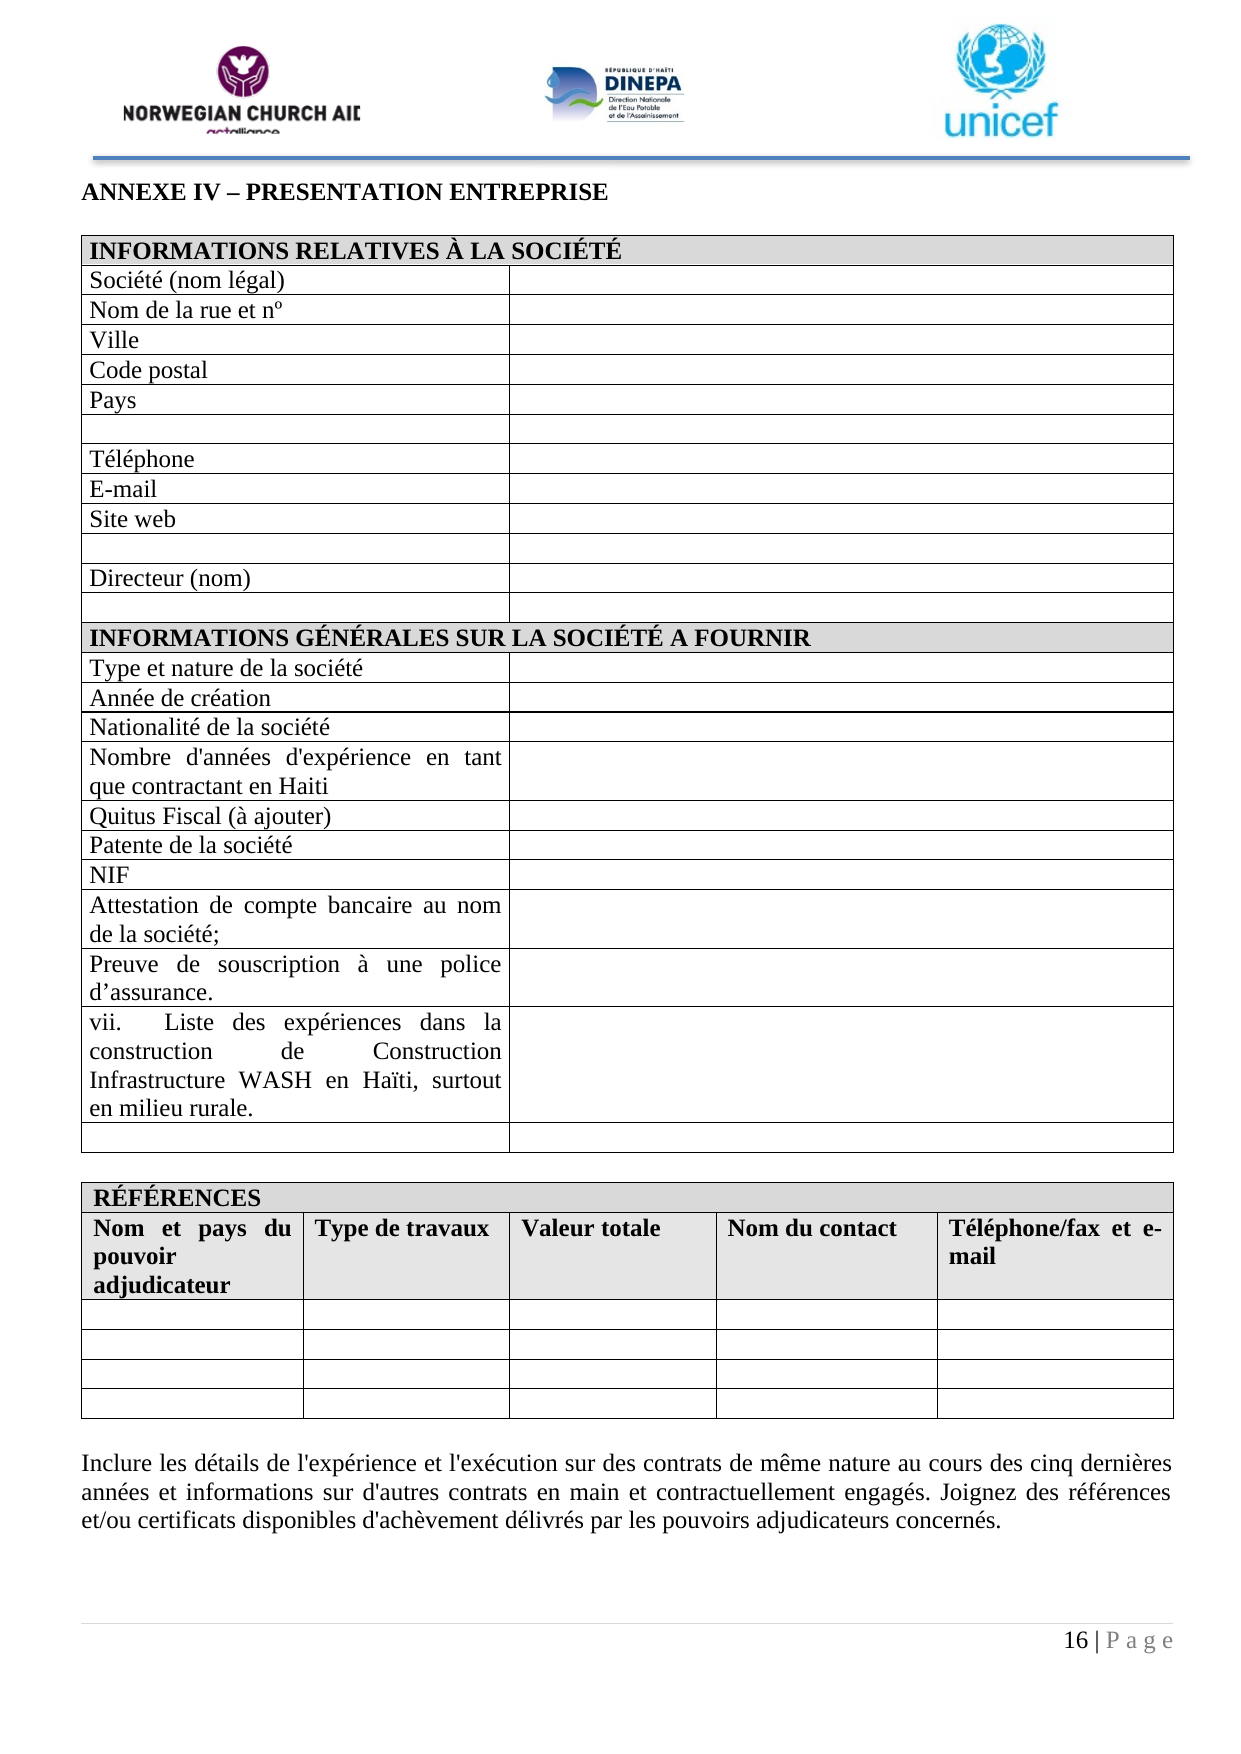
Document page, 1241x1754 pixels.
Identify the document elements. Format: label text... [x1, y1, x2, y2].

table_cell Site web [82, 504, 509, 533]
table_cell [510, 415, 1173, 443]
table_cell [510, 355, 1173, 384]
table_cell [82, 1123, 509, 1152]
table_cell E-mail [82, 474, 509, 503]
table_cell NIF [82, 860, 509, 889]
table_cell Type de travaux [304, 1213, 509, 1299]
table_cell [510, 890, 1173, 948]
table_cell [510, 801, 1173, 829]
table_cell [938, 1389, 1173, 1418]
table_cell [82, 415, 509, 443]
table_cell [510, 1389, 716, 1418]
table_cell Nom du contact [717, 1213, 937, 1299]
table_cell [717, 1330, 937, 1358]
table_cell [510, 831, 1173, 859]
table_cell [717, 1389, 937, 1418]
table_cell [510, 504, 1173, 533]
text Inclure les détails de l'expérience et l'exécution sur des contrats de même nature au cours des cinq dernières années et informations sur d'autres contrats en main et contractuellement engagés. Joignez des références et/ou certificats disponibles d'achèvement délivrés par les pouvoirs adjudicateurs concernés. [81, 1448, 1173, 1534]
table_cell [510, 325, 1173, 354]
table_cell Ville [82, 325, 509, 354]
table_cell [717, 1300, 937, 1329]
table_cell [510, 713, 1173, 741]
table_cell Code postal [82, 355, 509, 384]
table_cell Nombre d'années d'expérience en tant que contractant en Haiti [82, 742, 509, 800]
table_cell [510, 949, 1173, 1006]
table_cell [304, 1389, 509, 1418]
table_cell [510, 564, 1173, 592]
table_cell Année de création [82, 683, 509, 711]
table_cell vii. Liste des expériences dans la construction de Construction Infrastructure WASH en Haïti, surtout en milieu rurale. [82, 1007, 509, 1122]
table_cell [510, 474, 1173, 503]
table_cell Téléphone/fax et e-mail [938, 1213, 1173, 1299]
table_cell Nationalité de la société [82, 713, 509, 741]
table_cell Directeur (nom) [82, 564, 509, 592]
table_header RÉFÉRENCES [82, 1183, 1173, 1212]
table_cell Preuve de souscription à une police d’assurance. [82, 949, 509, 1006]
picture [122, 45, 360, 133]
table_cell [510, 385, 1173, 413]
table_cell Nom de la rue et nº [82, 295, 509, 324]
table_cell [304, 1330, 509, 1358]
table_header INFORMATIONS RELATIVES À LA SOCIÉTÉ [82, 236, 1173, 264]
table_cell Nom et pays du pouvoir adjudicateur [82, 1213, 303, 1299]
table_cell [304, 1300, 509, 1329]
table_cell [510, 444, 1173, 473]
table_cell Valeur totale [510, 1213, 716, 1299]
picture [544, 41, 687, 148]
table_cell [510, 653, 1173, 682]
table_cell [82, 1330, 303, 1358]
table_cell [82, 1300, 303, 1329]
table_cell [510, 266, 1173, 294]
table_cell Attestation de compte bancaire au nom de la société; [82, 890, 509, 948]
table_cell [510, 1360, 716, 1388]
table_cell Patente de la société [82, 831, 509, 859]
table_cell Type et nature de la société [82, 653, 509, 682]
table_cell [304, 1360, 509, 1388]
table_cell [938, 1300, 1173, 1329]
table_cell Pays [82, 385, 509, 413]
table_cell [82, 1389, 303, 1418]
table_cell [510, 593, 1173, 622]
table_cell [510, 860, 1173, 889]
table_cell [510, 683, 1173, 711]
table_cell [938, 1360, 1173, 1388]
table_cell [510, 742, 1173, 800]
text ANNEXE IV – PRESENTATION ENTREPRISE [81, 177, 1173, 206]
table_cell INFORMATIONS GÉNÉRALES SUR LA SOCIÉTÉ A FOURNIR [82, 623, 1173, 652]
table_cell [717, 1360, 937, 1388]
table_cell [510, 1007, 1173, 1122]
table_cell [510, 1300, 716, 1329]
table_cell Société (nom légal) [82, 266, 509, 294]
picture [930, 15, 1071, 144]
table_cell Téléphone [82, 444, 509, 473]
table_cell Quitus Fiscal (à ajouter) [82, 801, 509, 829]
table_cell [82, 1360, 303, 1388]
table_cell [510, 1123, 1173, 1152]
table_cell [510, 1330, 716, 1358]
table_cell [510, 295, 1173, 324]
table_cell [510, 534, 1173, 562]
table_cell [82, 593, 509, 622]
table_cell [938, 1330, 1173, 1358]
table_cell [82, 534, 509, 562]
